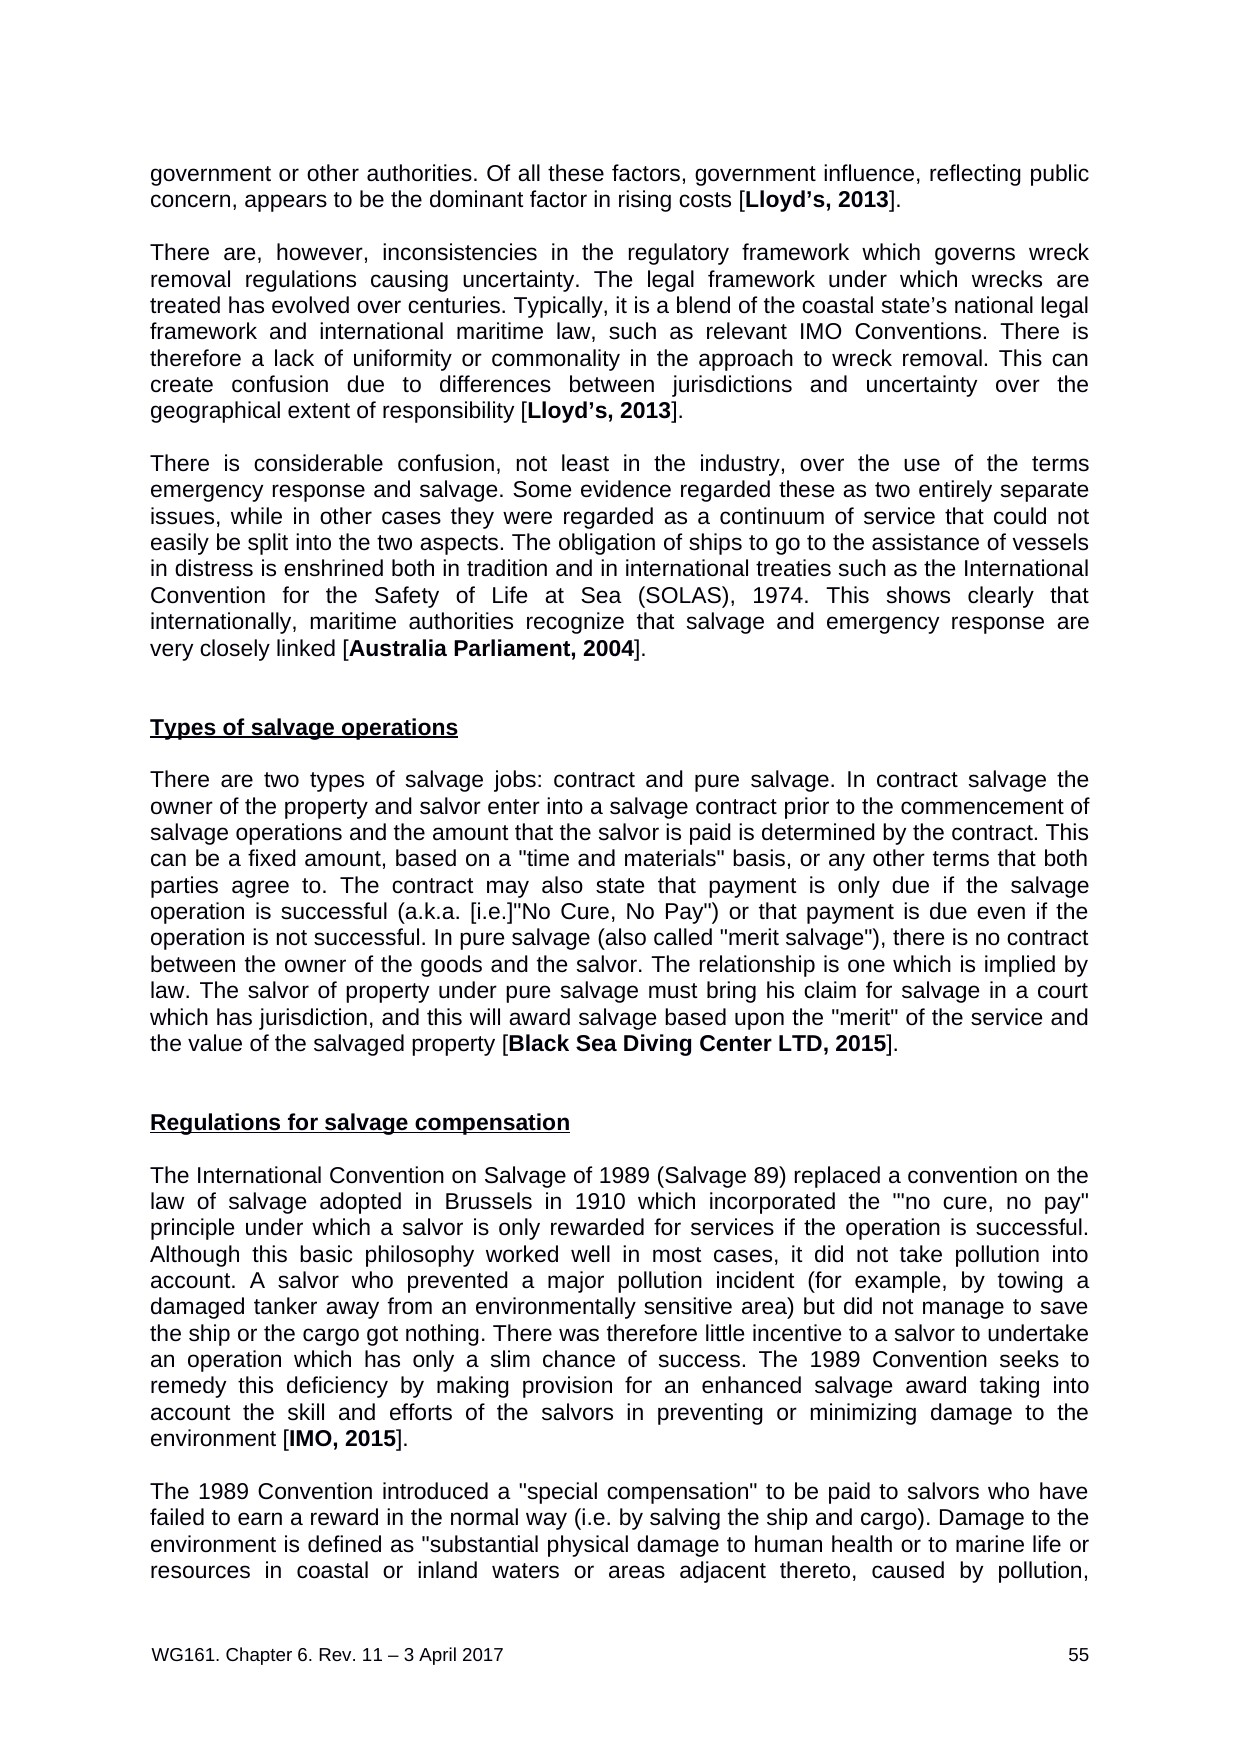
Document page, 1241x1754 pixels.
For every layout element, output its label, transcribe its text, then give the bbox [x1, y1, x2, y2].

text There are, however, inconsistencies in the regulatory framework which governs wreck removal regulations causing uncertainty. The legal framework under which wrecks are treated has evolved over centuries. Typically, it is a blend of the coastal state’s national legal framework and international maritime law, such as relevant IMO Conventions. There is therefore a lack of uniformity or commonality in the approach to wreck removal. This can create confusion due to differences between jurisdictions and uncertainty over the geographical extent of responsibility [Lloyd’s, 2013]. [150, 239, 1090, 424]
text There is considerable confusion, not least in the industry, over the use of the terms emergency response and salvage. Some evidence regarded these as two entirely separate issues, while in other cases they were regarded as a continuum of service that could not easily be split into the two aspects. The obligation of ships to go to the assistance of vessels in distress is enshrined both in tradition and in international treaties such as the International Convention for the Safety of Life at Sea (SOLAS), 1974. This shows clearly that internationally, maritime authorities recognize that salvage and emergency response are very closely linked [Australia Parliament, 2004]. [150, 450, 1090, 661]
text There are two types of salvage jobs: contract and pure salvage. In contract salvage the owner of the property and salvor enter into a salvage contract prior to the commencement of salvage operations and the amount that the salvor is paid is determined by the contract. This can be a fixed amount, based on a "time and materials" basis, or any other terms that both parties agree to. The contract may also state that payment is only due if the salvage operation is successful (a.k.a. [i.e.]"No Cure, No Pay") or that payment is due even if the operation is not successful. In pure salvage (also called "merit salvage"), there is no contract between the owner of the goods and the salvor. The relationship is one which is implied by law. The salvor of property under pure salvage must bring his claim for salvage in a court which has jurisdiction, and this will award salvage based upon the "merit" of the service and the value of the salvaged property [Black Sea Diving Center LTD, 2015]. [150, 766, 1090, 1056]
text Regulations for salvage compensation [150, 1109, 1090, 1135]
text The International Convention on Salvage of 1989 (Salvage 89) replaced a convention on the law of salvage adopted in Brussels in 1910 which incorporated the "'no cure, no pay" principle under which a salvor is only rewarded for services if the operation is successful. Although this basic philosophy worked well in most cases, it did not take pollution into account. A salvor who prevented a major pollution incident (for example, by towing a damaged tanker away from an environmentally sensitive area) but did not manage to save the ship or the cargo got nothing. There was therefore little incentive to a salvor to undertake an operation which has only a slim chance of success. The 1989 Convention seeks to remedy this deficiency by making provision for an enhanced salvage award taking into account the skill and efforts of the salvors in preventing or minimizing damage to the environment [IMO, 2015]. [150, 1162, 1090, 1451]
text Types of salvage operations [150, 713, 1090, 740]
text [150, 160, 1090, 213]
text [150, 1478, 1090, 1583]
